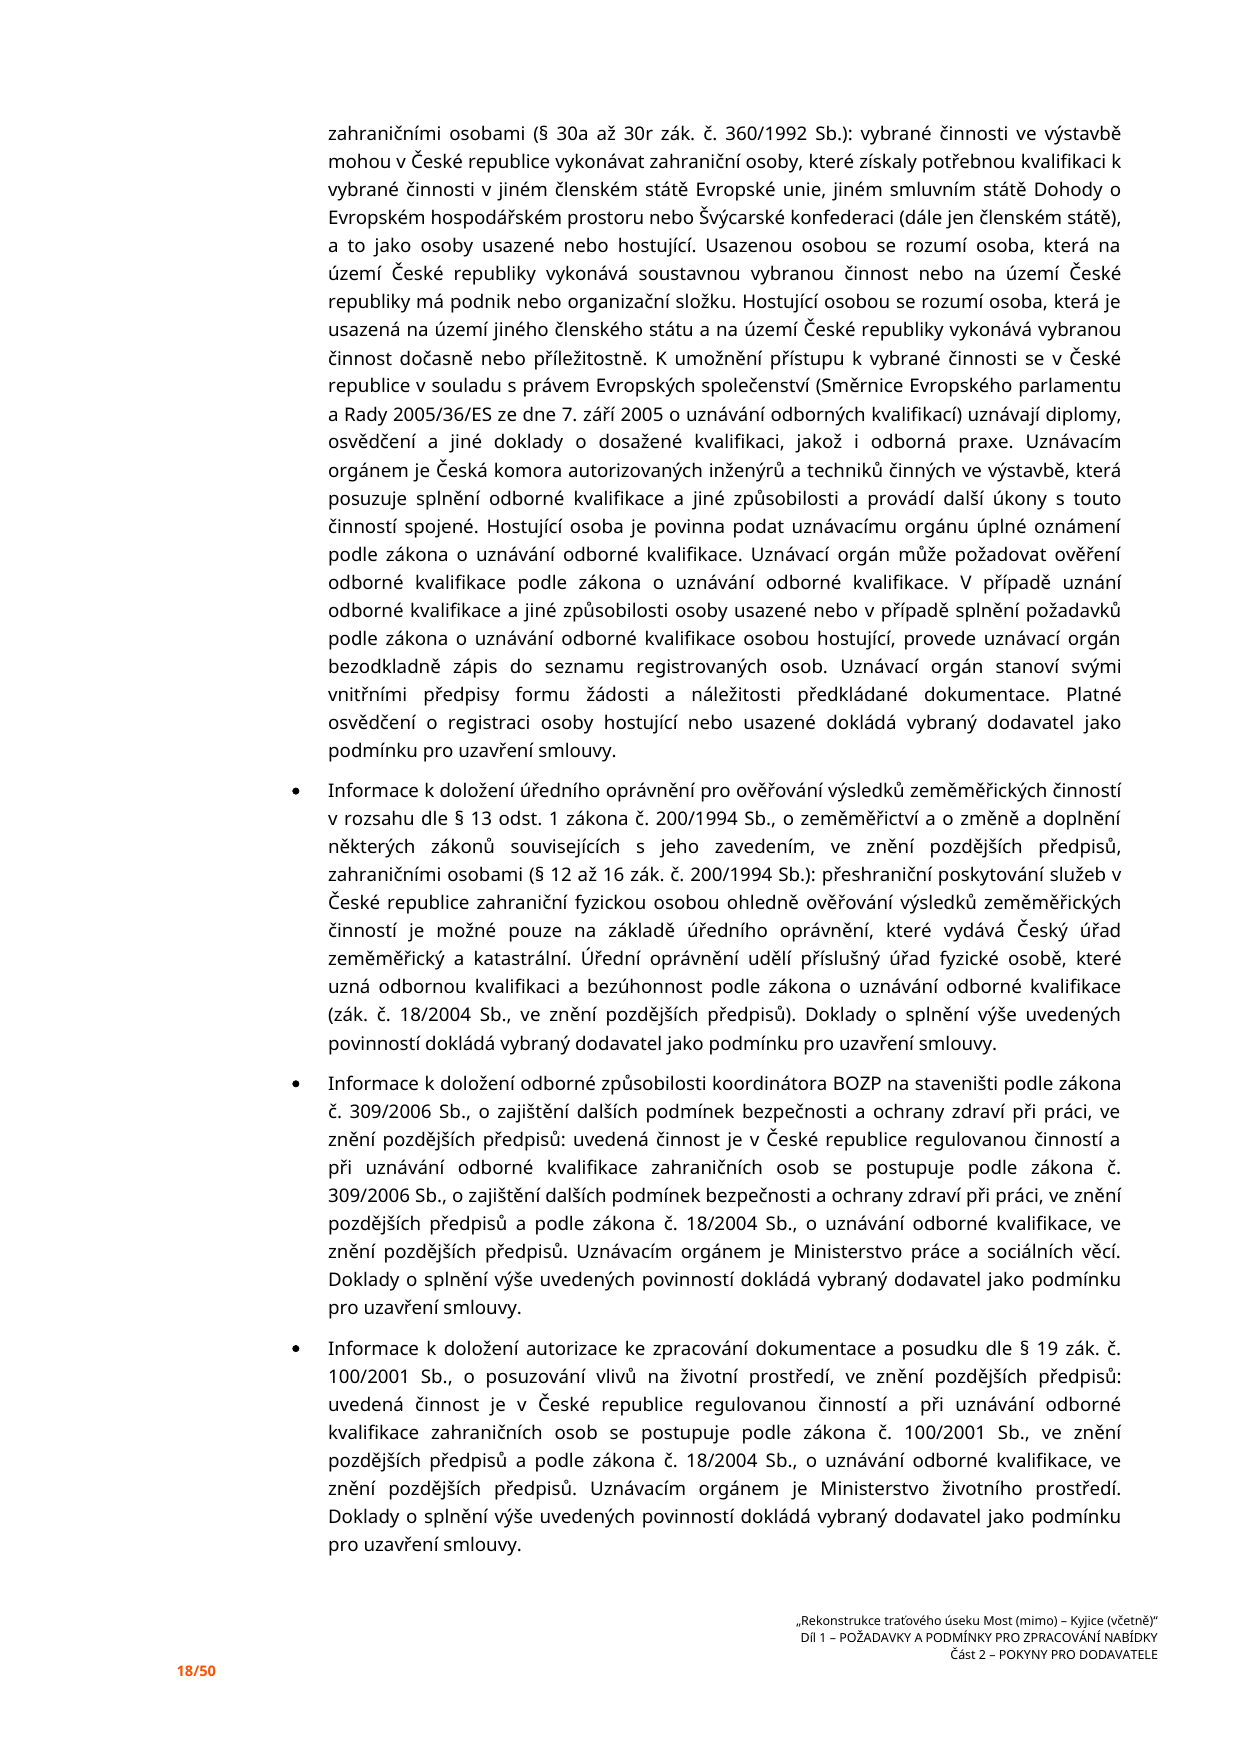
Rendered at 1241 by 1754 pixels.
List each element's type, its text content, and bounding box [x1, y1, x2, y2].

text Informace k doložení úředního oprávnění pro ověřování výsledků zeměměřických činností v rozsahu dle § 13 odst. 1 zákona č. 200/1994 Sb., o zeměměřictví a o změně a doplnění některých zákonů souvisejících s jeho zavedením, ve znění pozdějších předpisů, zahraničními osobami (§ 12 až 16 zák. č. 200/1994 Sb.): přeshraniční poskytování služeb v České republice zahraniční fyzickou osobou ohledně ověřování výsledků zeměměřických činností je možné pouze na základě úředního oprávnění, které vydává Český úřad zeměměřický a katastrální. Úřední oprávnění udělí příslušný úřad fyzické osobě, které uzná odbornou kvalifikaci a bezúhonnost podle zákona o uznávání odborné kvalifikace (zák. č. 18/2004 Sb., ve znění pozdějších předpisů). Doklady o splnění výše uvedených povinností dokládá vybraný dodavatel jako podmínku pro uzavření smlouvy. [292, 778, 1122, 1055]
text Informace k doložení autorizace ke zpracování dokumentace a posudku dle § 19 zák. č. 100/2001 Sb., o posuzování vlivů na životní prostředí, ve znění pozdějších předpisů: uvedená činnost je v České republice regulovanou činností a při uznávání odborné kvalifikace zahraničních osob se postupuje podle zákona č. 100/2001 Sb., ve znění pozdějších předpisů a podle zákona č. 18/2004 Sb., o uznávání odborné kvalifikace, ve znění pozdějších předpisů. Uznávacím orgánem je Ministerstvo životního prostředí. Doklady o splnění výše uvedených povinností dokládá vybraný dodavatel jako podmínku pro uzavření smlouvy. [292, 1335, 1122, 1557]
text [292, 121, 1122, 763]
text Informace k doložení odborné způsobilosti koordinátora BOZP na staveništi podle zákona č. 309/2006 Sb., o zajištění dalších podmínek bezpečnosti a ochrany zdraví při práci, ve znění pozdějších předpisů: uvedená činnost je v České republice regulovanou činností a při uznávání odborné kvalifikace zahraničních osob se postupuje podle zákona č. 309/2006 Sb., o zajištění dalších podmínek bezpečnosti a ochrany zdraví při práci, ve znění pozdějších předpisů a podle zákona č. 18/2004 Sb., o uznávání odborné kvalifikace, ve znění pozdějších předpisů. Uznávacím orgánem je Ministerstvo práce a sociálních věcí. Doklady o splnění výše uvedených povinností dokládá vybraný dodavatel jako podmínku pro uzavření smlouvy. [292, 1070, 1122, 1320]
